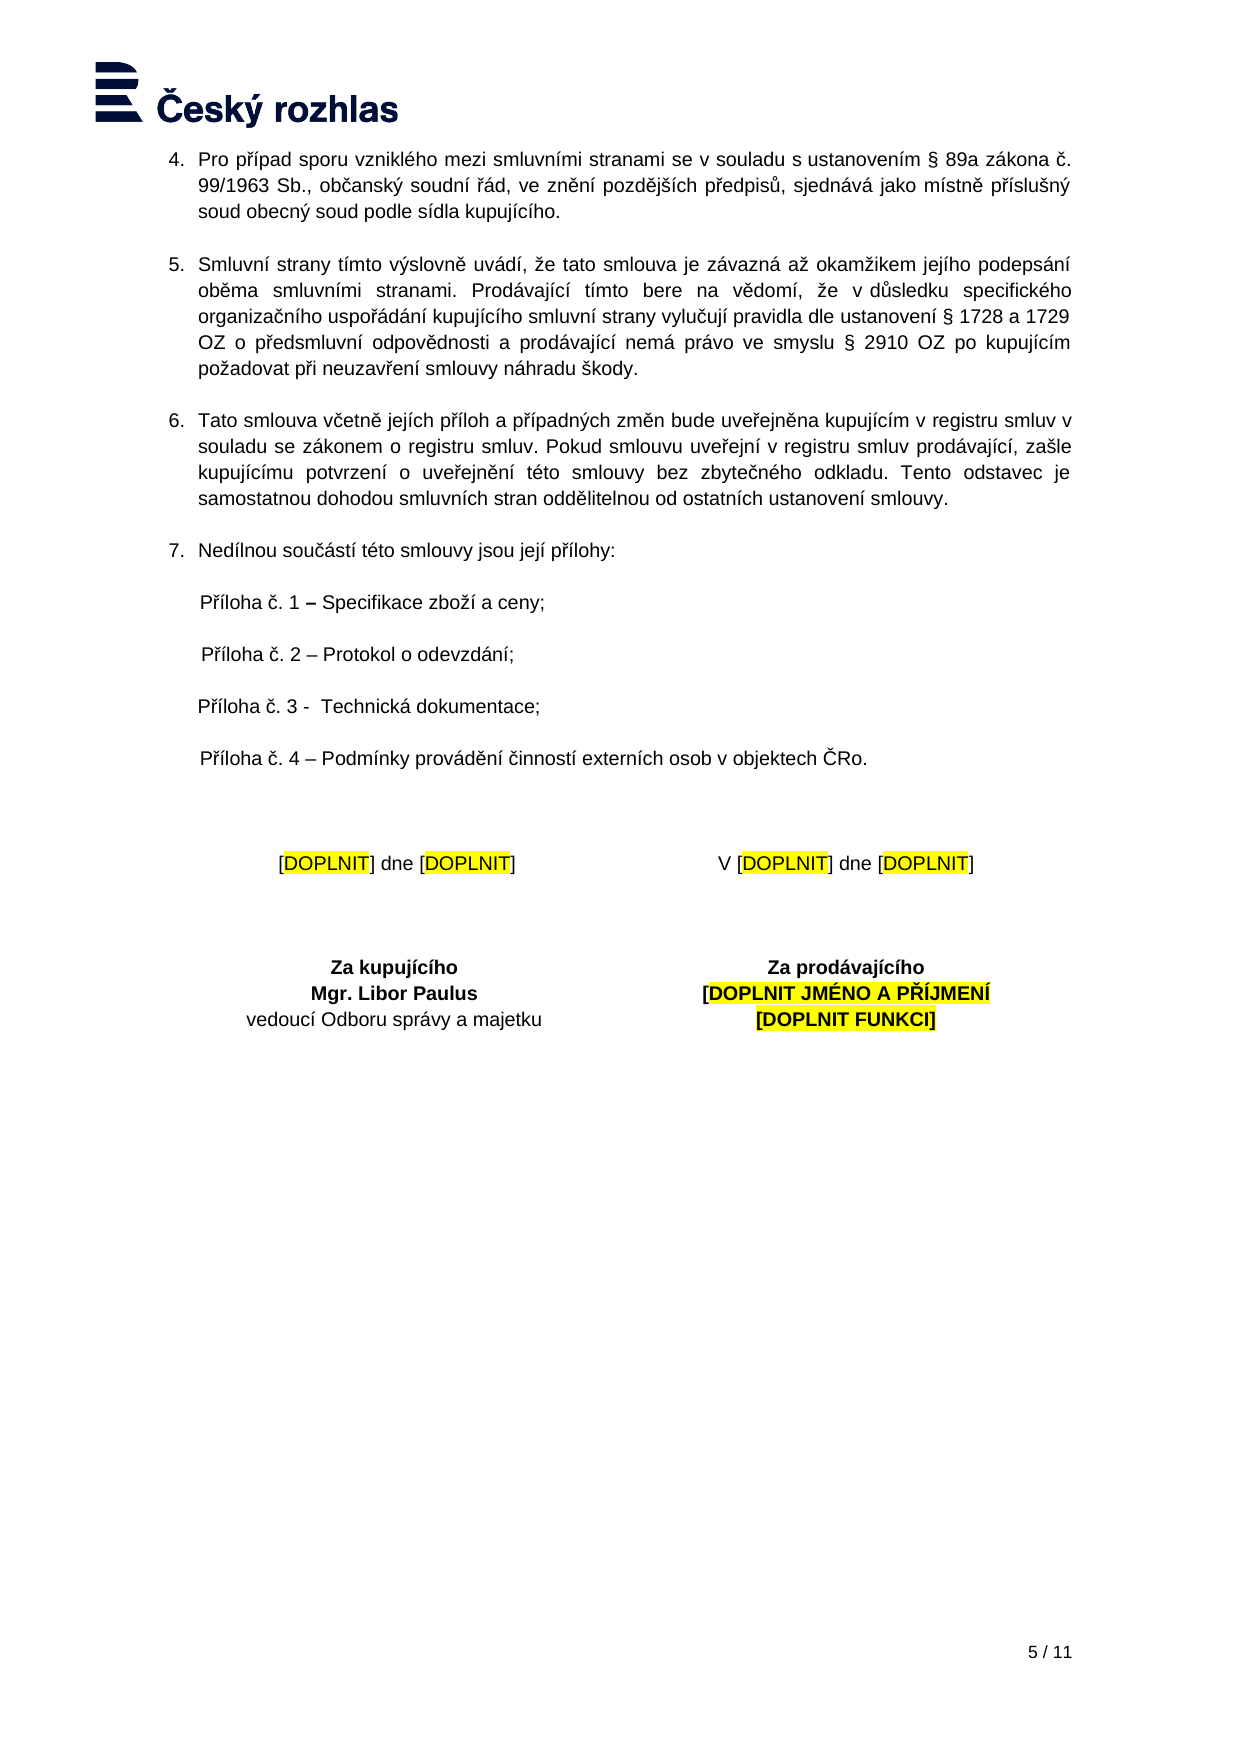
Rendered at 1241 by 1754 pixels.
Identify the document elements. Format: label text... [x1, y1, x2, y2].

picture [95, 62, 398, 128]
list Příloha č. 4 – Podmínky provádění činností externích osob v objektech ČRo. [183, 745, 1072, 771]
table_cell Za prodávajícího [DOPLNIT JMÉNO A PŘÍJMENÍ [DOPLNIT FUNKCI] [620, 875, 1072, 1031]
list Tato smlouva včetně jejích příloh a případných změn bude uveřejněna kupujícím v registru smluv v souladu se zákonem o registru smluv. Pokud smlouvu uveřejní v registru smluv prodávající, zašle kupujícímu potvrzení o uveřejnění této smlouvy bez zbytečného odkladu. Tento odstavec je samostatnou dohodou smluvních stran oddělitelnou od ostatních ustanovení smlouvy. [168, 406, 1072, 511]
table_header [DOPLNIT] dne [DOPLNIT] [168, 797, 620, 875]
table_cell Za kupujícího Mgr. Libor Paulus vedoucí Odboru správy a majetku [168, 875, 620, 1031]
list Příloha č. 2 – Protokol o odevzdání; [153, 641, 1072, 667]
table_header V [DOPLNIT] dne [DOPLNIT] [620, 797, 1072, 875]
list Nedílnou součástí této smlouvy jsou její přílohy: [168, 537, 1072, 563]
list Příloha č. 3 - Technická dokumentace; [153, 693, 1072, 719]
subtitle Příloha č. 1 – Specifikace zboží a ceny; [136, 589, 1072, 615]
list Pro případ sporu vzniklého mezi smluvními stranami se v souladu s ustanovením § 89a zákona č. 99/1963 Sb., občanský soudní řád, ve znění pozdějších předpisů, sjednává jako místně příslušný soud obecný soud podle sídla kupujícího. [168, 146, 1072, 224]
list Smluvní strany tímto výslovně uvádí, že tato smlouva je závazná až okamžikem jejího podepsání oběma smluvními stranami. Prodávající tímto bere na vědomí, že v důsledku specifického organizačního uspořádání kupujícího smluvní strany vylučují pravidla dle ustanovení § 1728 a 1729 OZ o předsmluvní odpovědnosti a prodávající nemá právo ve smyslu § 2910 OZ po kupujícím požadovat při neuzavření smlouvy náhradu škody. [168, 250, 1072, 380]
